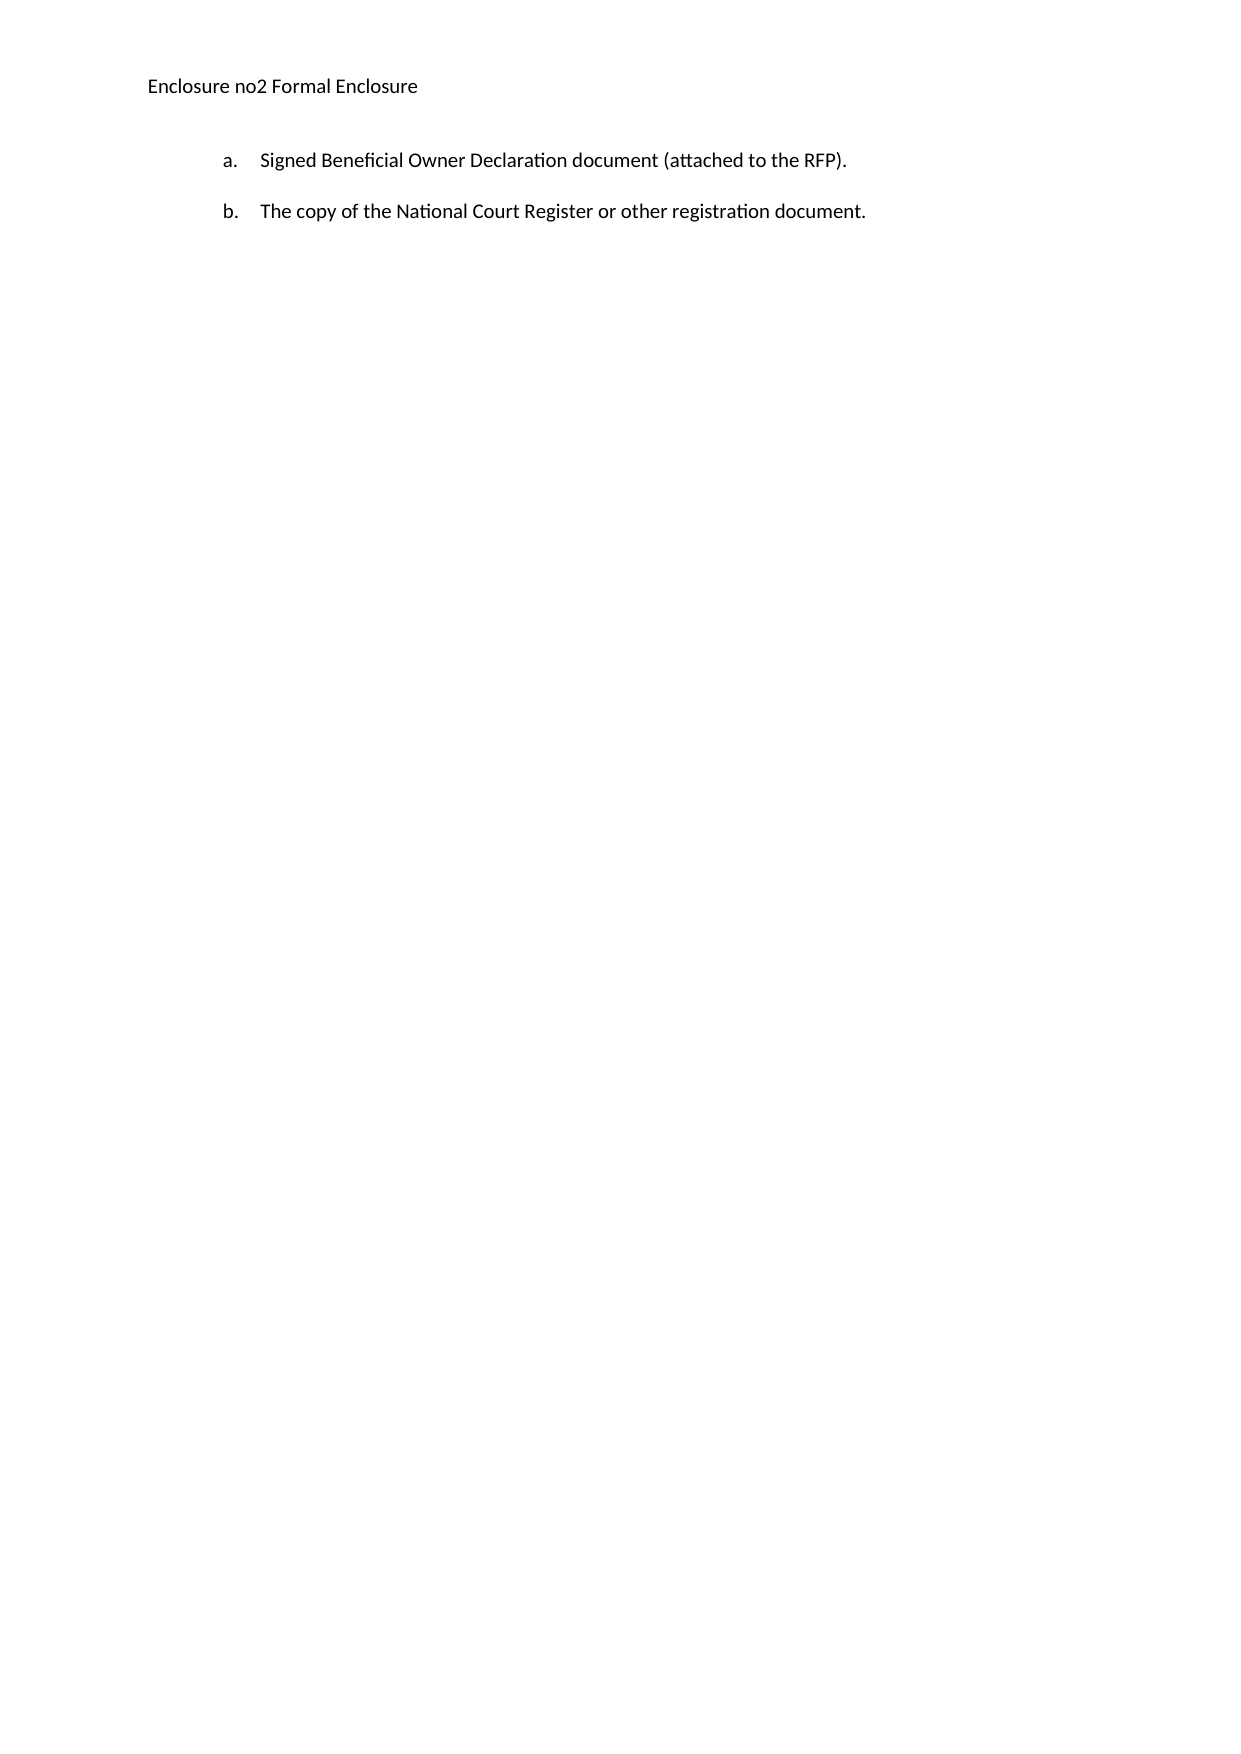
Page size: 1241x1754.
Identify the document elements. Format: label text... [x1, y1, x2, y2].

list Signed Beneficial Owner Declaration document (attached to the RFP). [223, 148, 1093, 173]
list The copy of the National Court Register or other registration document. [223, 198, 1093, 223]
